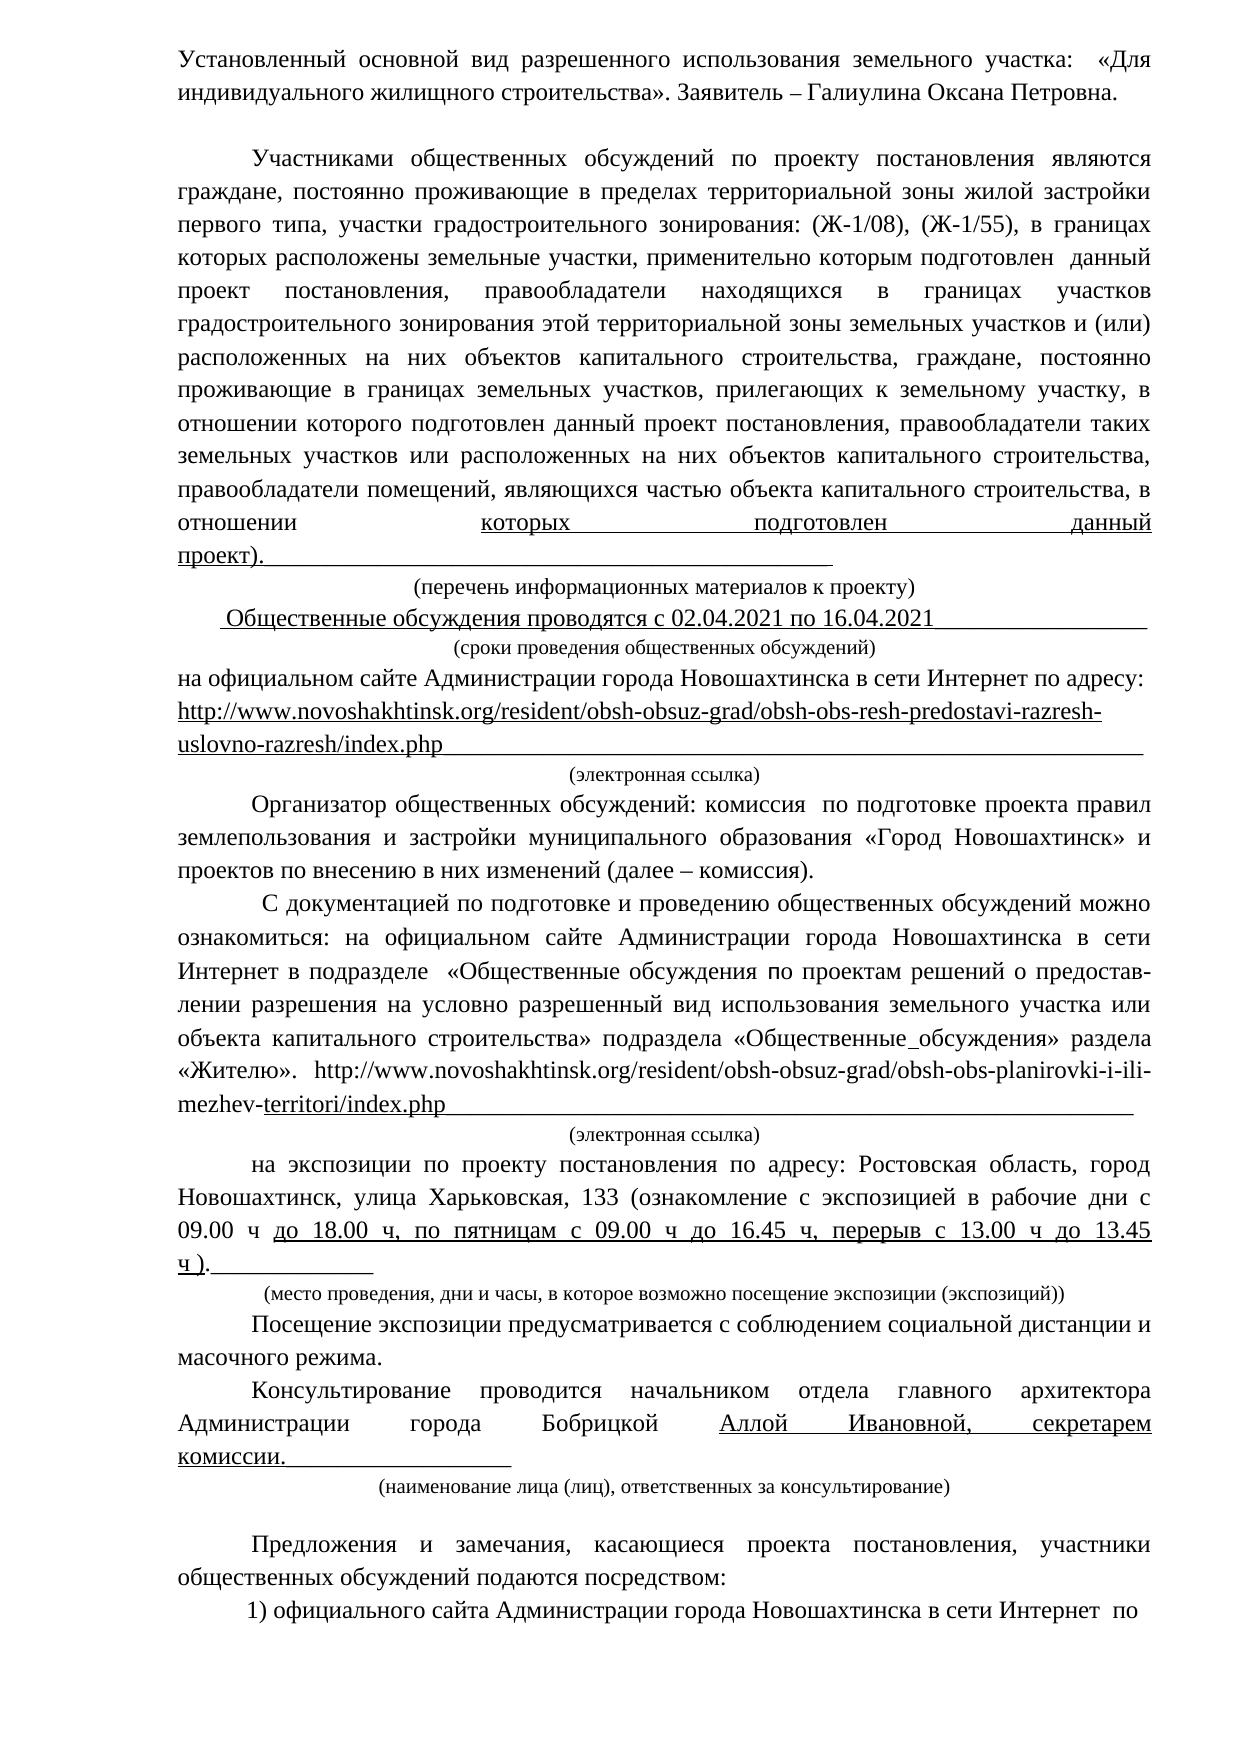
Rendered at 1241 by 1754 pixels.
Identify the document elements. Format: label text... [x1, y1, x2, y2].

text (электронная ссылка) [177, 762, 1152, 786]
text (электронная ссылка) [177, 1122, 1152, 1146]
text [177, 1595, 1152, 1624]
text С документацией по подготовке и проведению общественных обсуждений можно ознакомиться: на официальном сайте Администрации города Новошахтинска в сети Интернет в подразделе «Общественные обсуждения по проектам решений о предостав-лении разрешения на условно разрешенный вид использования земельного участка или объекта капитального строительства» подраздела «Общественные обсуждения» раздела «Жителю». http://www.novoshakhtinsk.org/resident/obsh-obsuz-grad/obsh-obs-planirovki-i-ili-mezhev-territori/index.php_______________________________________________________ [177, 888, 1152, 1117]
text (перечень информационных материалов к проекту) [177, 573, 1152, 599]
text Посещение экспозиции предусматривается с соблюдением социальной дистанции и масочного режима. [177, 1309, 1152, 1371]
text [177, 44, 1152, 106]
text (место проведения, дни и часы, в которое возможно посещение экспозиции (экспозиций)) [177, 1281, 1152, 1305]
text http://www.novoshakhtinsk.org/resident/obsh-obsuz-grad/obsh-obs-resh-predostavi-razresh-uslovno-razresh/index.php________________________________________________________ [177, 696, 1152, 758]
text Организатор общественных обсуждений: комиссия по подготовке проекта правил землепользования и застройки муниципального образования «Город Новошахтинск» и проектов по внесению в них изменений (далее – комиссия). [177, 789, 1152, 884]
text Консультирование проводится начальником отдела главного архитектора Администрации города Бобрицкой Аллой Ивановной, секретарем комиссии.__________________ [177, 1375, 1152, 1470]
text на экспозиции по проекту постановления по адресу: Ростовская область, город Новошахтинск, улица Харьковская, 133 (ознакомление с экспозицией в рабочие дни с 09.00 ч до 18.00 ч, по пятницам с 09.00 ч до 16.45 ч, перерыв с 13.00 ч до 13.45 ч )._____________ [177, 1149, 1152, 1277]
text Участниками общественных обсуждений по проекту постановления являются граждане, постоянно проживающие в пределах территориальной зоны жилой застройки первого типа, участки градостроительного зонирования: (Ж-1/08), (Ж-1/55), в границах которых расположены земельные участки, применительно которым подготовлен данный проект постановления, правообладатели находящихся в границах участков градостроительного зонирования этой территориальной зоны земельных участков и (или) расположенных на них объектов капитального строительства, граждане, постоянно проживающие в границах земельных участков, прилегающих к земельному участку, в отношении которого подготовлен данный проект постановления, правообладатели таких земельных участков или расположенных на них объектов капитального строительства, правообладатели помещений, являющихся частью объекта капитального строительства, в отношении которых подготовлен данный проект)._____________________________________________ [177, 143, 1152, 568]
text Предложения и замечания, касающиеся проекта постановления, участники общественных обсуждений подаются посредством: [177, 1529, 1152, 1591]
text на официальном сайте Администрации города Новошахтинска в сети Интернет по адресу: [177, 663, 1152, 692]
text (наименование лица (лиц), ответственных за консультирование) [177, 1474, 1152, 1498]
text Общественные обсуждения проводятся с 02.04.2021 по 16.04.2021_________________ (сроки проведения общественных обсуждений) [177, 603, 1152, 659]
